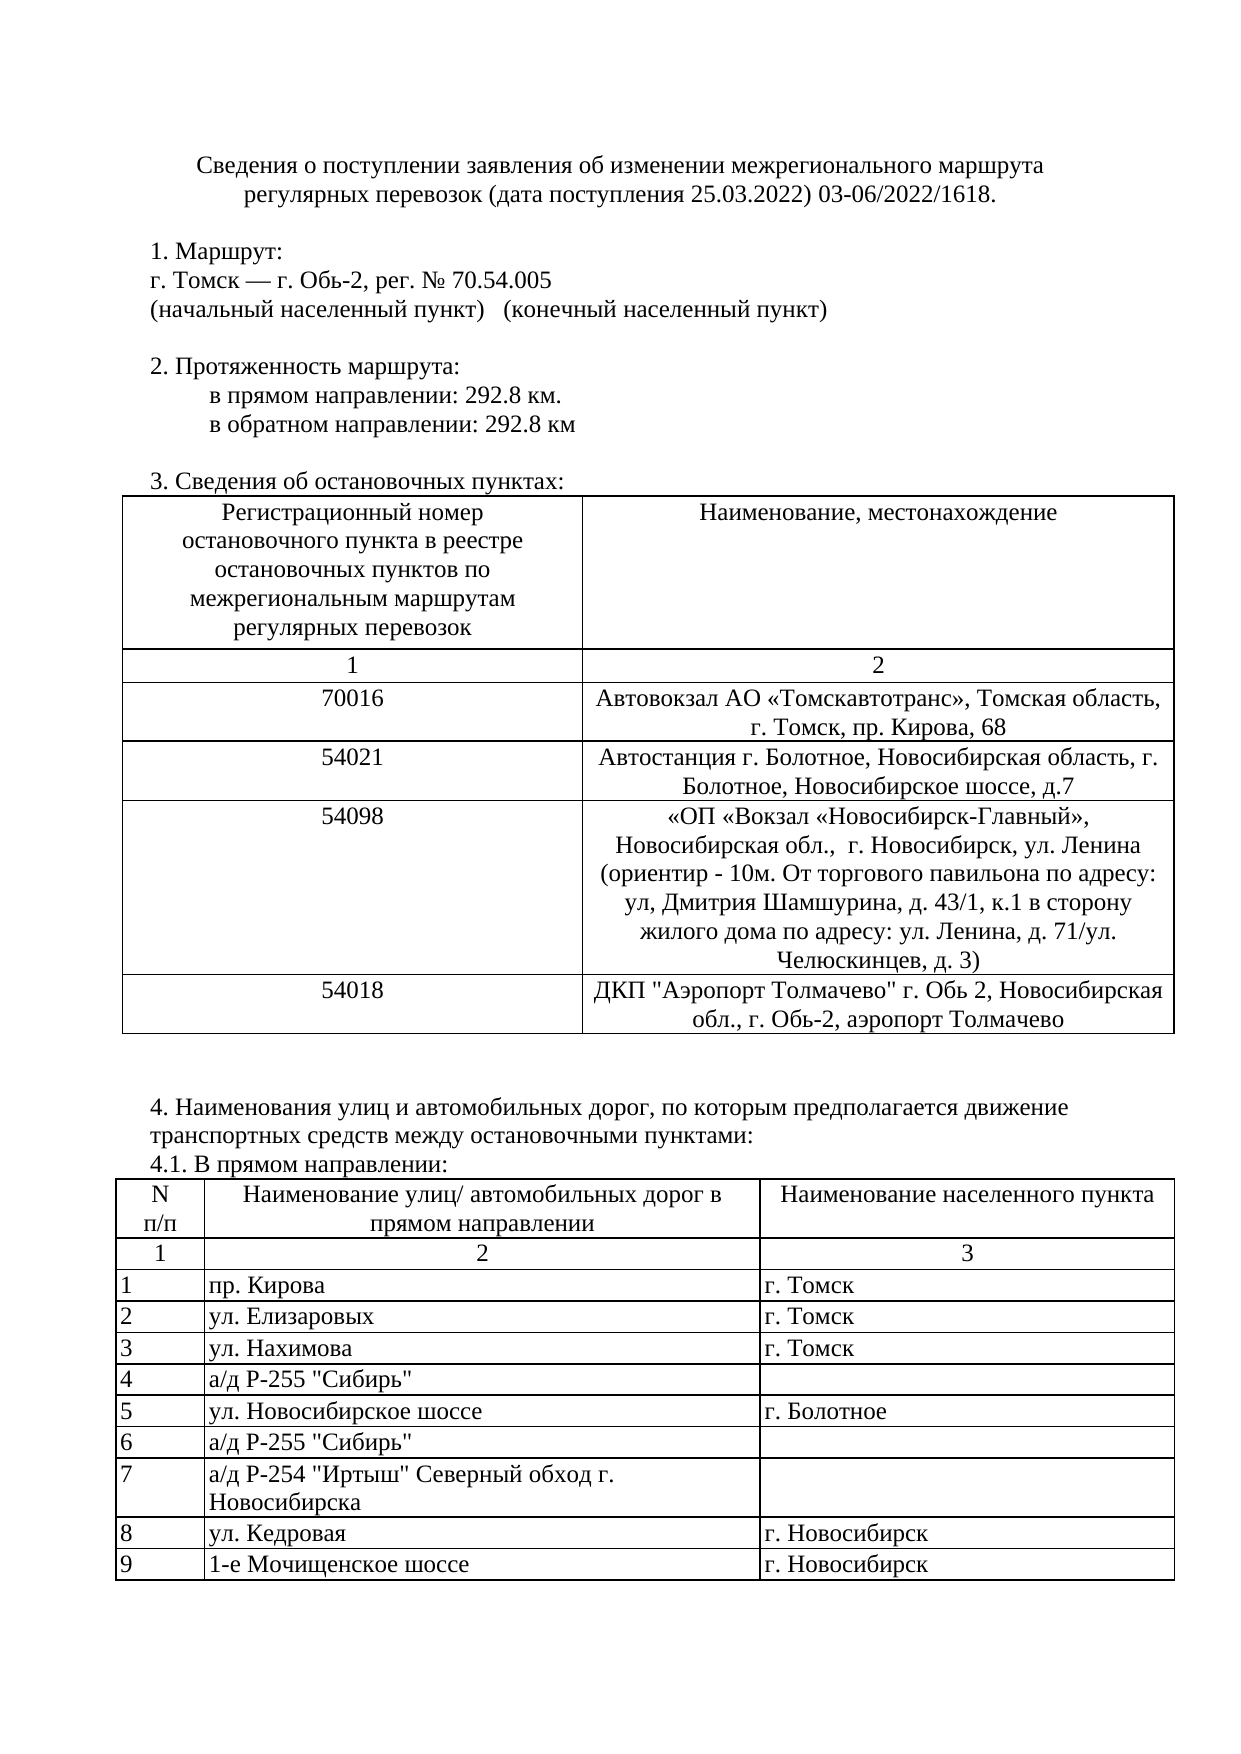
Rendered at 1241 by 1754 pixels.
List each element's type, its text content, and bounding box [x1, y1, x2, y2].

table_cell 70016 [123, 683, 582, 740]
table_cell 5 [117, 1396, 204, 1426]
table_cell ул. Елизаровых [205, 1302, 759, 1331]
table_cell а/д Р-255 "Сибирь" [205, 1365, 759, 1394]
table_cell г. Томск [761, 1302, 1174, 1331]
table_cell 54018 [123, 975, 582, 1033]
table_cell 2 [117, 1302, 204, 1331]
table_cell [761, 1427, 1174, 1457]
text 2. Протяженность маршрута: [150, 351, 1090, 380]
text 4.1. В прямом направлении: [150, 1149, 1090, 1178]
table_cell 3 [761, 1239, 1174, 1268]
table_cell а/д Р-255 "Сибирь" [205, 1427, 759, 1457]
text в прямом направлении: 292.8 км. [150, 380, 1090, 409]
table_cell пр. Кирова [205, 1270, 759, 1300]
table_cell 4 [117, 1365, 204, 1394]
table_cell 54021 [123, 742, 582, 799]
table_cell ул. Нахимова [205, 1333, 759, 1363]
text г. Томск — г. Обь-2, рег. № 70.54.005 [150, 265, 1090, 294]
table_cell а/д Р-254 "Иртыш" Северный обход г. Новосибирска [205, 1459, 759, 1516]
table_header Наименование населенного пункта [761, 1180, 1174, 1237]
table_cell г. Болотное [761, 1396, 1174, 1426]
table_cell «ОП «Вокзал «Новосибирск-Главный», Новосибирская обл., г. Новосибирск, ул. Ленина (ориентир - 10м. От торгового павильона по адресу: ул, Дмитрия Шамшурина, д. 43/1, к.1 в сторону жилого дома по адресу: ул. Ленина, д. 71/ул. Челюскинцев, д. 3) [583, 801, 1173, 973]
table_cell г. Томск [761, 1270, 1174, 1300]
table_cell 6 [117, 1427, 204, 1457]
table_cell 1-е Мочищенское шоссе [205, 1549, 759, 1579]
text (начальный населенный пункт) (конечный населенный пункт) [150, 294, 1090, 322]
table_header Регистрационный номер остановочного пункта в реестре остановочных пунктов по межрегиональным маршрутам регулярных перевозок [123, 497, 582, 648]
table_cell 1 [123, 650, 582, 681]
table_cell [761, 1365, 1174, 1394]
text в обратном направлении: 292.8 км [150, 409, 1090, 437]
table_cell 2 [583, 650, 1173, 681]
table_cell 1 [117, 1270, 204, 1300]
table_cell 9 [117, 1549, 204, 1579]
table_cell г. Новосибирск [761, 1549, 1174, 1579]
table_cell ул. Кедровая [205, 1518, 759, 1548]
table_header N п/п [117, 1180, 204, 1237]
table_cell г. Томск [761, 1333, 1174, 1363]
table_cell 1 [117, 1239, 204, 1268]
text 3. Сведения об остановочных пунктах: [150, 466, 1090, 495]
table_cell [761, 1459, 1174, 1516]
text 1. Маршрут: [150, 236, 1090, 265]
table_cell 54098 [123, 801, 582, 973]
table_cell ДКП "Аэропорт Толмачево" г. Обь 2, Новосибирская обл., г. Обь-2, аэропорт Толмачево [583, 975, 1173, 1033]
table_cell Автовокзал АО «Томскавтотранс», Томская область, г. Томск, пр. Кирова, 68 [583, 683, 1173, 740]
text 4. Наименования улиц и автомобильных дорог, по которым предполагается движение транспортных средств между остановочными пунктами: [150, 1092, 1090, 1149]
table_cell 7 [117, 1459, 204, 1516]
table_cell г. Новосибирск [761, 1518, 1174, 1548]
table_header Наименование улиц/ автомобильных дорог в прямом направлении [205, 1180, 759, 1237]
table_header Наименование, местонахождение [583, 497, 1173, 648]
table_cell 2 [205, 1239, 759, 1268]
table_cell ул. Новосибирское шоссе [205, 1396, 759, 1426]
text Сведения о поступлении заявления об изменении межрегионального маршрута регулярных перевозок (дата поступления 25.03.2022) 03-06/2022/1618. [150, 150, 1090, 207]
table_cell 8 [117, 1518, 204, 1548]
table_cell Автостанция г. Болотное, Новосибирская область, г. Болотное, Новосибирское шоссе, д.7 [583, 742, 1173, 799]
table_cell 3 [117, 1333, 204, 1363]
